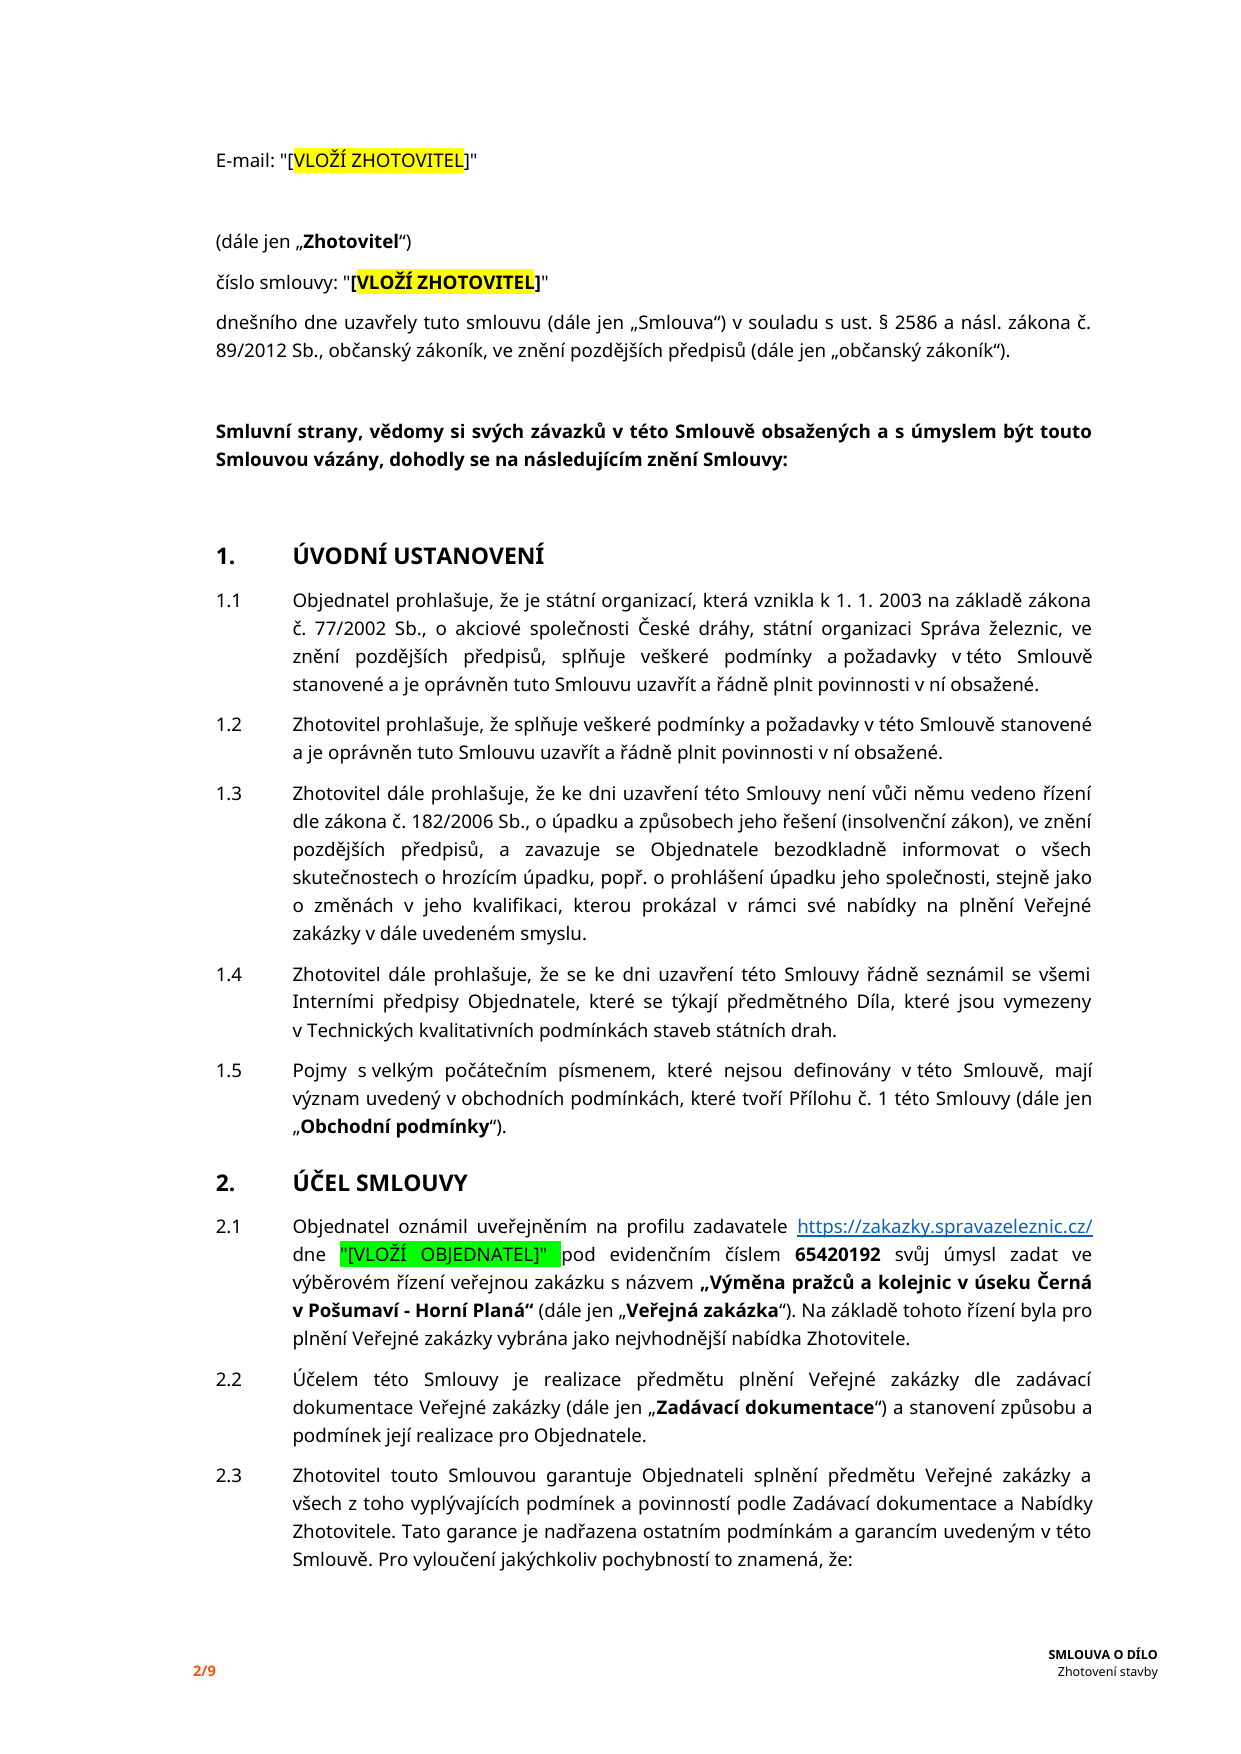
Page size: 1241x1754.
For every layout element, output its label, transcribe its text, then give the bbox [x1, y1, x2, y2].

text Objednatel prohlašuje, že je státní organizací, která vznikla k 1. 1. 2003 na základě zákona č. 77/2002 Sb., o akciové společnosti České dráhy, státní organizaci Správa železnic, ve znění pozdějších předpisů, splňuje veškeré podmínky a požadavky v této Smlouvě stanovené a je oprávněn tuto Smlouvu uzavřít a řádně plnit povinnosti v ní obsažené. [216, 587, 1093, 697]
text Pojmy s velkým počátečním písmenem, které nejsou definovány v této Smlouvě, mají význam uvedený v obchodních podmínkách, které tvoří Přílohu č. 1 této Smlouvy (dále jen „Obchodní podmínky“). [216, 1057, 1093, 1139]
text Účelem této Smlouvy je realizace předmětu plnění Veřejné zakázky dle zadávací dokumentace Veřejné zakázky (dále jen „Zadávací dokumentace“) a stanovení způsobu a podmínek její realizace pro Objednatele. [216, 1366, 1093, 1447]
text Objednatel oznámil uveřejněním na profilu zadavatele https://zakazky.spravazeleznic.cz/ dne pod evidenčním číslem 65420192 svůj úmysl zadat ve výběrovém řízení veřejnou zakázku s názvem „Výměna pražců a kolejnic v úseku Černá v Pošumaví - Horní Planá“ (dále jen „Veřejná zakázka“). Na základě tohoto řízení byla pro plnění Veřejné zakázky vybrána jako nejvhodnější nabídka Zhotovitele. [216, 1213, 1093, 1351]
text dnešního dne uzavřely tuto smlouvu (dále jen „Smlouva“) v souladu s ust. § 2586 a násl. zákona č. 89/2012 Sb., občanský zákoník, ve znění pozdějších předpisů (dále jen „občanský zákoník“). [216, 309, 1093, 363]
text číslo smlouvy: "[VLOŽÍ ZHOTOVITEL]" [216, 269, 357, 294]
text Zhotovitel dále prohlašuje, že ke dni uzavření této Smlouvy není vůči němu vedeno řízení dle zákona č. 182/2006 Sb., o úpadku a způsobech jeho řešení (insolvenční zákon), ve znění pozdějších předpisů, a zavazuje se Objednatele bezodkladně informovat o všech skutečnostech o hrozícím úpadku, popř. o prohlášení úpadku jeho společnosti, stejně jako o změnách v jeho kvalifikaci, kterou prokázal v rámci své nabídky na plnění Veřejné zakázky v dále uvedeném smyslu. [216, 780, 1093, 946]
text E-mail: "[VLOŽÍ ZHOTOVITEL]" [216, 147, 1093, 173]
text ÚČEL SMLOUVY [216, 1166, 1093, 1198]
text číslo smlouvy: "[VLOŽÍ ZHOTOVITEL]" [534, 269, 1093, 294]
text Zhotovitel dále prohlašuje, že se ke dni uzavření této Smlouvy řádně seznámil se všemi Interními předpisy Objednatele, které se týkají předmětného Díla, které jsou vymezeny v Technických kvalitativních podmínkách staveb státních drah. [216, 961, 1093, 1042]
text Smluvní strany, vědomy si svých závazků v této Smlouvě obsažených a s úmyslem být touto Smlouvou vázány, dohodly se na následujícím znění Smlouvy: [216, 419, 1093, 472]
text Zhotovitel prohlašuje, že splňuje veškeré podmínky a požadavky v této Smlouvě stanovené a je oprávněn tuto Smlouvu uzavřít a řádně plnit povinnosti v ní obsažené. [216, 712, 1093, 765]
text ÚVODNÍ USTANOVENÍ [216, 540, 1093, 571]
text Zhotovitel touto Smlouvou garantuje Objednateli splnění předmětu Veřejné zakázky a všech z toho vyplývajících podmínek a povinností podle Zadávací dokumentace a Nabídky Zhotovitele. Tato garance je nadřazena ostatním podmínkám a garancím uvedeným v této Smlouvě. Pro vyloučení jakýchkoliv pochybností to znamená, že: [216, 1462, 1093, 1572]
text (dále jen „Zhotovitel“) [216, 228, 1093, 254]
